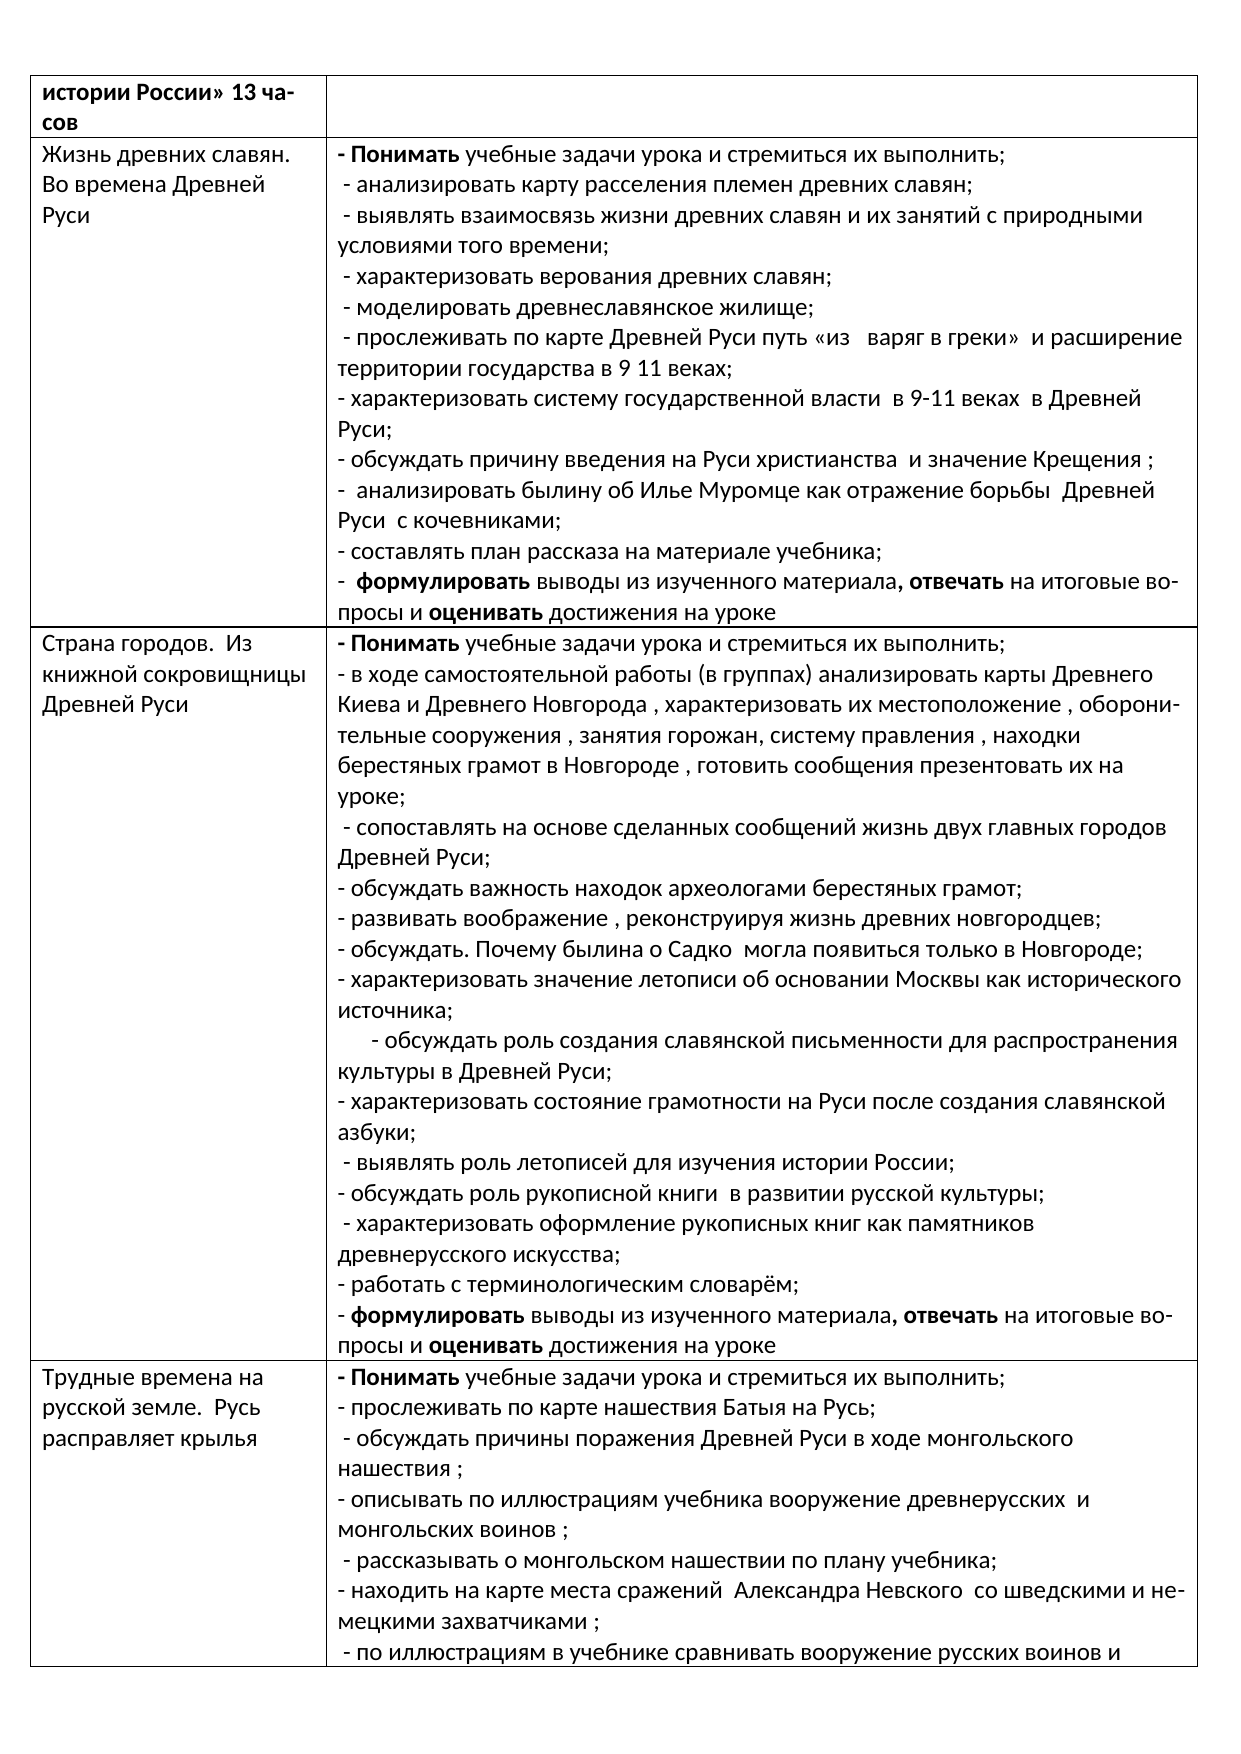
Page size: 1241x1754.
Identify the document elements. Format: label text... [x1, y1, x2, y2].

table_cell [31, 76, 326, 137]
table_cell Страна городов. Из книжной сокровищницы Древней Руси [31, 628, 326, 1360]
table_cell - Понимать учебные задачи урока и стремиться их выполнить; - в ходе самостоятельной работы (в группах) анализировать карты Древнего Киева и Древнего Новгорода , характеризовать их местоположение , оборонительные сооружения , занятия горожан, систему правления , находки берестяных грамот в Новгороде , готовить сообщения презентовать их на уроке; - сопоставлять на основе сделанных сообщений жизнь двух главных городов Древней Руси; - обсуждать важность находок археологами берестяных грамот; - развивать воображение , реконструируя жизнь древних новгородцев; - обсуждать. Почему былина о Садко могла появиться только в Новгороде; - характеризовать значение летописи об основании Москвы как исторического источника; - обсуждать роль создания славянской письменности для распространения культуры в Древней Руси; - характеризовать состояние грамотности на Руси после создания славянской азбуки; - выявлять роль летописей для изучения истории России; - обсуждать роль рукописной книги в развитии русской культуры; - характеризовать оформление рукописных книг как памятников древнерусского искусства; - работать с терминологическим словарём; - формулировать выводы из изученного материала, отвечать на итоговые вопросы и оценивать достижения на уроке [327, 628, 1197, 1360]
table_cell [327, 76, 1197, 137]
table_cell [31, 1361, 326, 1666]
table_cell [327, 1361, 1197, 1666]
table_cell - Понимать учебные задачи урока и стремиться их выполнить; - анализировать карту расселения племен древних славян; - выявлять взаимосвязь жизни древних славян и их занятий с природными условиями того времени; - характеризовать верования древних славян; - моделировать древнеславянское жилище; - прослеживать по карте Древней Руси путь «из варяг в греки» и расширение территории государства в 9 11 веках; - характеризовать систему государственной власти в 9-11 веках в Древней Руси; - обсуждать причину введения на Руси христианства и значение Крещения ; - анализировать былину об Илье Муромце как отражение борьбы Древней Руси с кочевниками; - составлять план рассказа на материале учебника; - формулировать выводы из изученного материала, отвечать на итоговые вопросы и оценивать достижения на уроке [327, 138, 1197, 626]
table_cell Жизнь древних славян. Во времена Древней Руси [31, 138, 326, 626]
